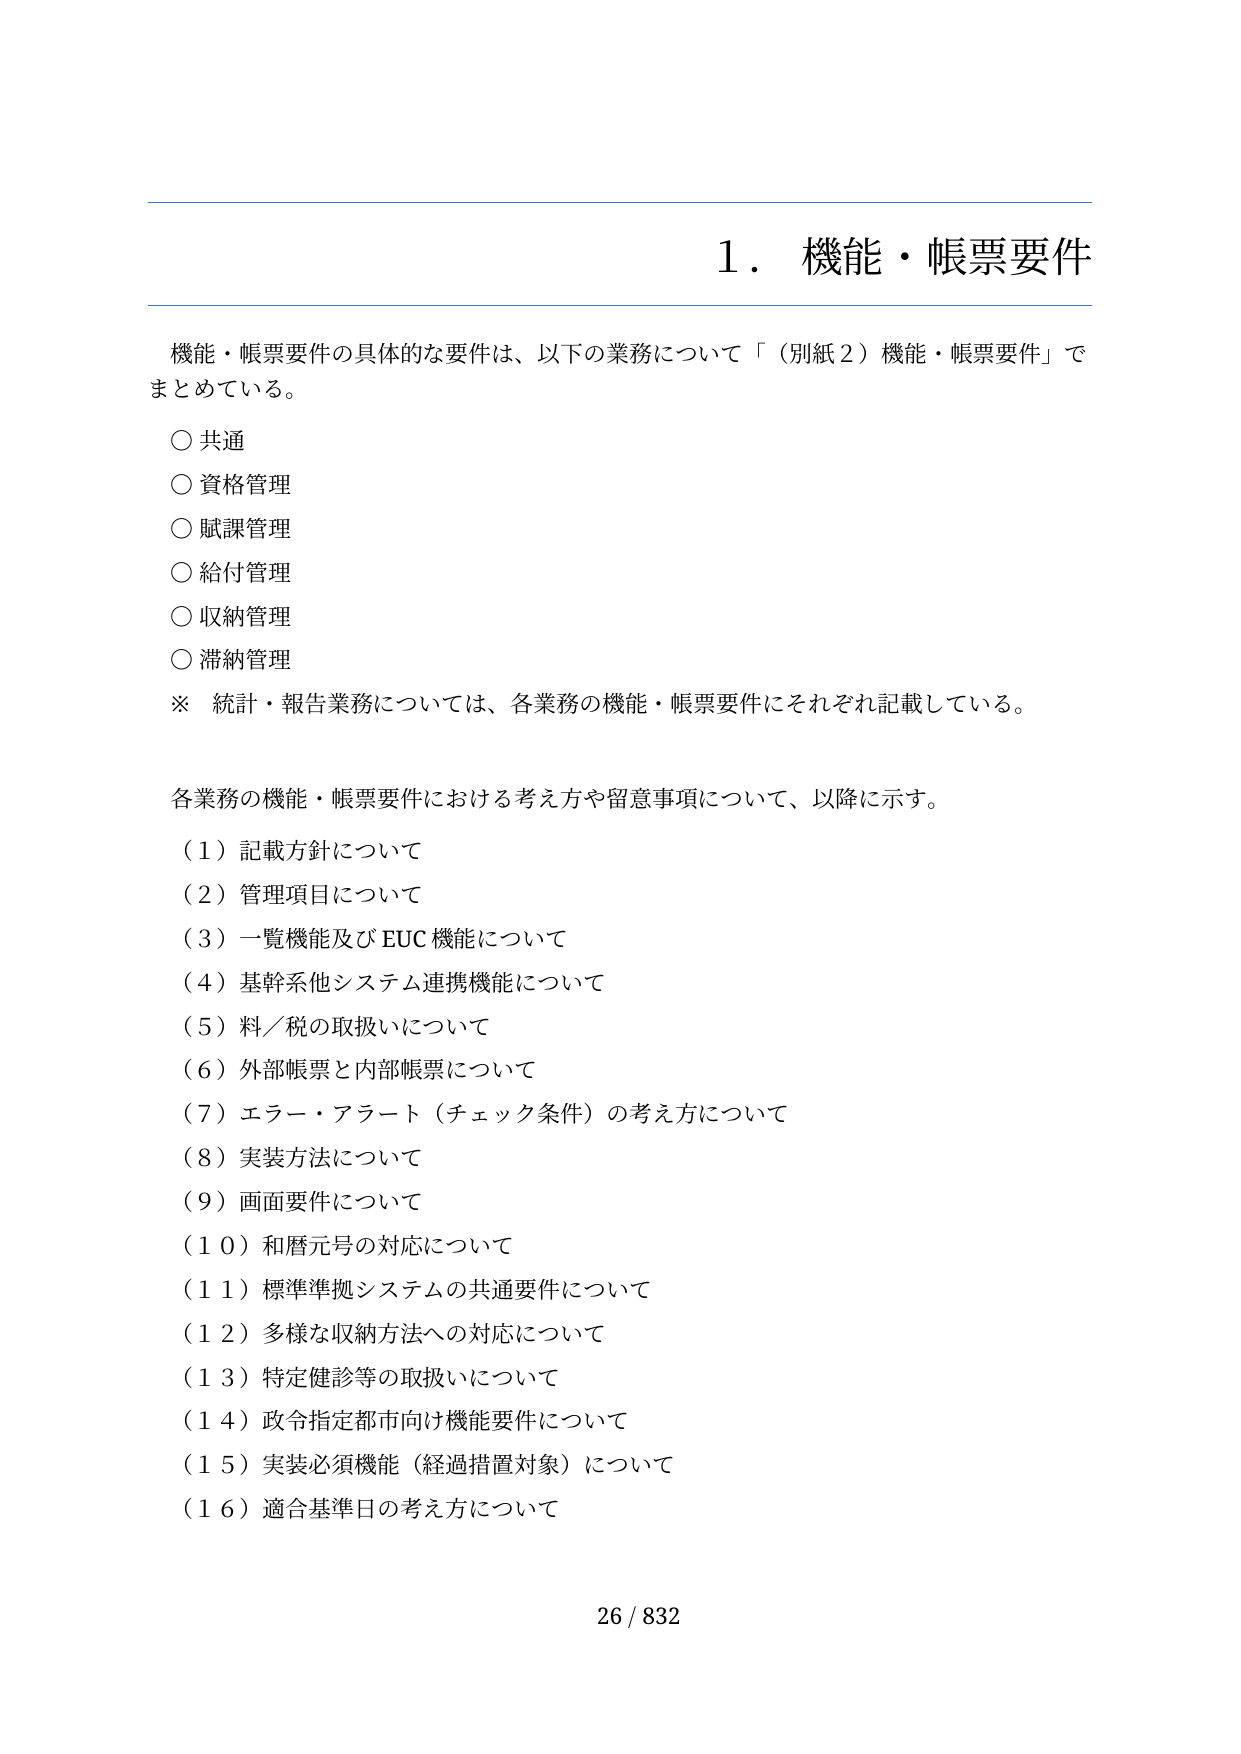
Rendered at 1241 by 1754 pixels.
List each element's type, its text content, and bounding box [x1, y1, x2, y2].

text 機能・帳票要件の具体的な要件は、以下の業務について「（別紙２）機能・帳票要件」でまとめている。 [148, 336, 1092, 404]
text 各業務の機能・帳票要件における考え方や留意事項について、以降に示す。 [148, 781, 1092, 814]
text （１）記載方針について [171, 833, 1092, 866]
text （２）管理項目について [171, 877, 1092, 910]
text （１０）和暦元号の対応について [171, 1228, 1092, 1261]
text （１４）政令指定都市向け機能要件について [171, 1403, 1092, 1436]
subtitle 機能・帳票要件 [148, 203, 1092, 305]
text 〇 給付管理 [171, 555, 1092, 588]
text （１３）特定健診等の取扱いについて [171, 1359, 1092, 1392]
text （５）料／税の取扱いについて [171, 1009, 1092, 1042]
text （７）エラー・アラート（チェック条件）の考え方について [171, 1096, 1092, 1129]
text （４）基幹系他システム連携機能について [171, 965, 1092, 998]
text （１２）多様な収納方法への対応について [171, 1316, 1092, 1349]
text （６）外部帳票と内部帳票について [171, 1053, 1092, 1086]
text （８）実装方法について [171, 1140, 1092, 1173]
text （１５）実装必須機能（経過措置対象）について [171, 1447, 1092, 1480]
text 〇 共通 [171, 423, 1092, 456]
text （１１）標準準拠システムの共通要件について [171, 1272, 1092, 1305]
text ※ 統計・報告業務については、各業務の機能・帳票要件にそれぞれ記載している。 [148, 686, 1092, 719]
text 〇 資格管理 [171, 467, 1092, 500]
text 〇 賦課管理 [171, 511, 1092, 544]
text 〇 滞納管理 [171, 643, 1092, 676]
text （９）画面要件について [171, 1184, 1092, 1217]
text （３）一覧機能及びEUC機能について [171, 921, 1092, 954]
text 〇 収納管理 [171, 599, 1092, 632]
text （１６）適合基準日の考え方について [171, 1491, 1092, 1524]
